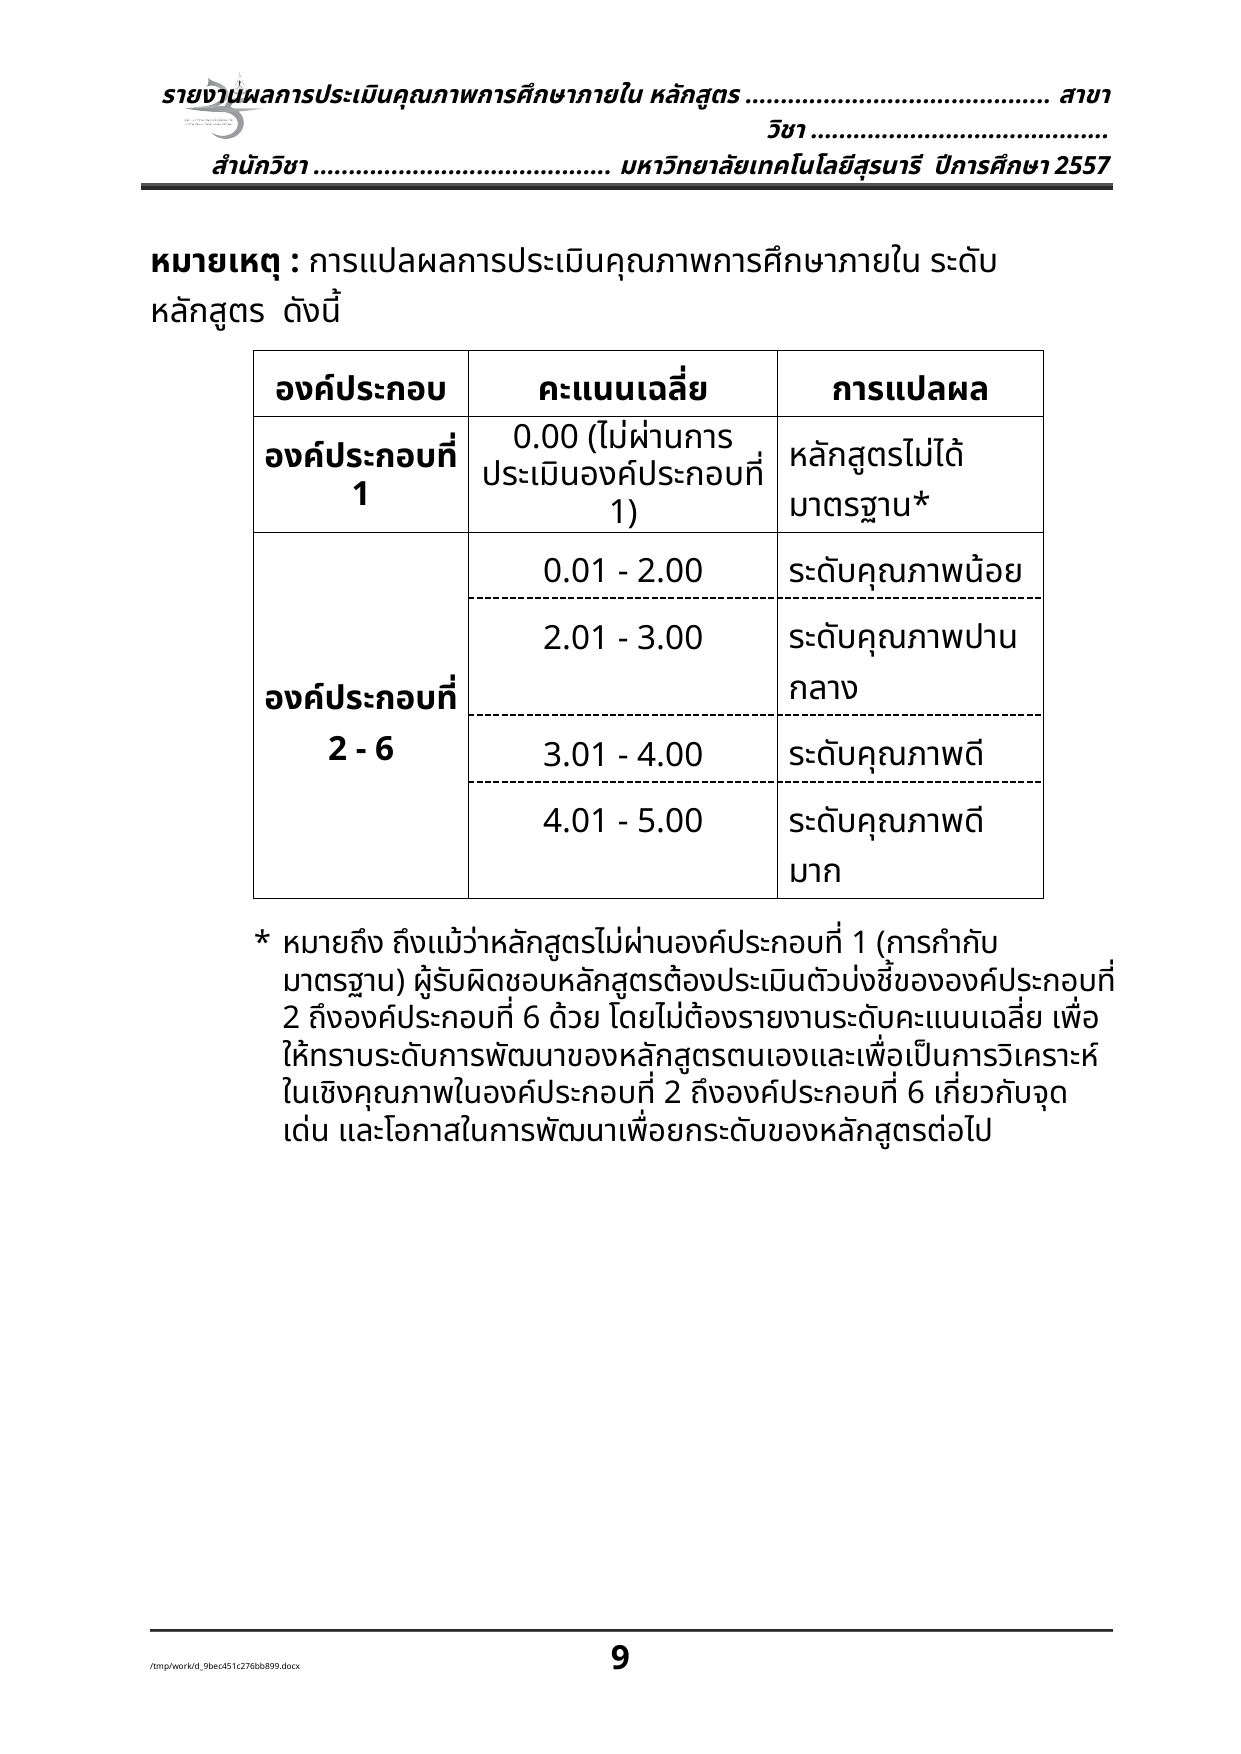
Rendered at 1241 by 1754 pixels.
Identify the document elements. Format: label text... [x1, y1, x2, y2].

table_header องค์ประกอบ [254, 351, 468, 416]
text หมายเหตุ : การแปลผลการประเมินคุณภาพการศึกษาภายใน ระดับหลักสูตร ดังนี้ [150, 237, 1113, 338]
table_header คะแนนเฉลี่ย [469, 351, 777, 416]
table_cell ระดับคุณภาพดี [778, 714, 1043, 781]
table_cell หลักสูตรไม่ได้มาตรฐาน* [778, 417, 1043, 532]
table_cell ระดับคุณภาพปานกลาง [778, 597, 1043, 714]
table_cell 0.00 (ไม่ผ่านการประเมินองค์ประกอบที่ 1) [469, 417, 777, 532]
table_cell องค์ประกอบที่ 2 - 6 [254, 533, 468, 898]
table_cell 4.01 - 5.00 [469, 781, 777, 898]
table_cell 0.01 - 2.00 [469, 533, 777, 597]
text * หมายถึง ถึงแม้ว่าหลักสูตรไม่ผ่านองค์ประกอบที่ 1 (การกำกับมาตรฐาน) ผู้รับผิดชอบหลักสูตรต้องประเมินตัวบ่งชี้ขององค์ประกอบที่ 2 ถึงองค์ประกอบที่ 6 ด้วย โดยไม่ต้องรายงานระดับคะแนนเฉลี่ย เพื่อให้ทราบระดับการพัฒนาของหลักสูตรตนเองและเพื่อเป็นการวิเคราะห์ในเชิงคุณภาพในองค์ประกอบที่ 2 ถึงองค์ประกอบที่ 6 เกี่ยวกับจุดเด่น และโอกาสในการพัฒนาเพื่อยกระดับของหลักสูตรต่อไป [253, 924, 1116, 1149]
table_cell ระดับคุณภาพดีมาก [778, 781, 1043, 898]
table_cell ระดับคุณภาพน้อย [778, 533, 1043, 597]
table_cell องค์ประกอบที่ 1 [254, 417, 468, 532]
picture [184, 72, 264, 139]
table_cell 2.01 - 3.00 [469, 597, 777, 714]
table_header การแปลผล [778, 351, 1043, 416]
table_cell 3.01 - 4.00 [469, 714, 777, 781]
